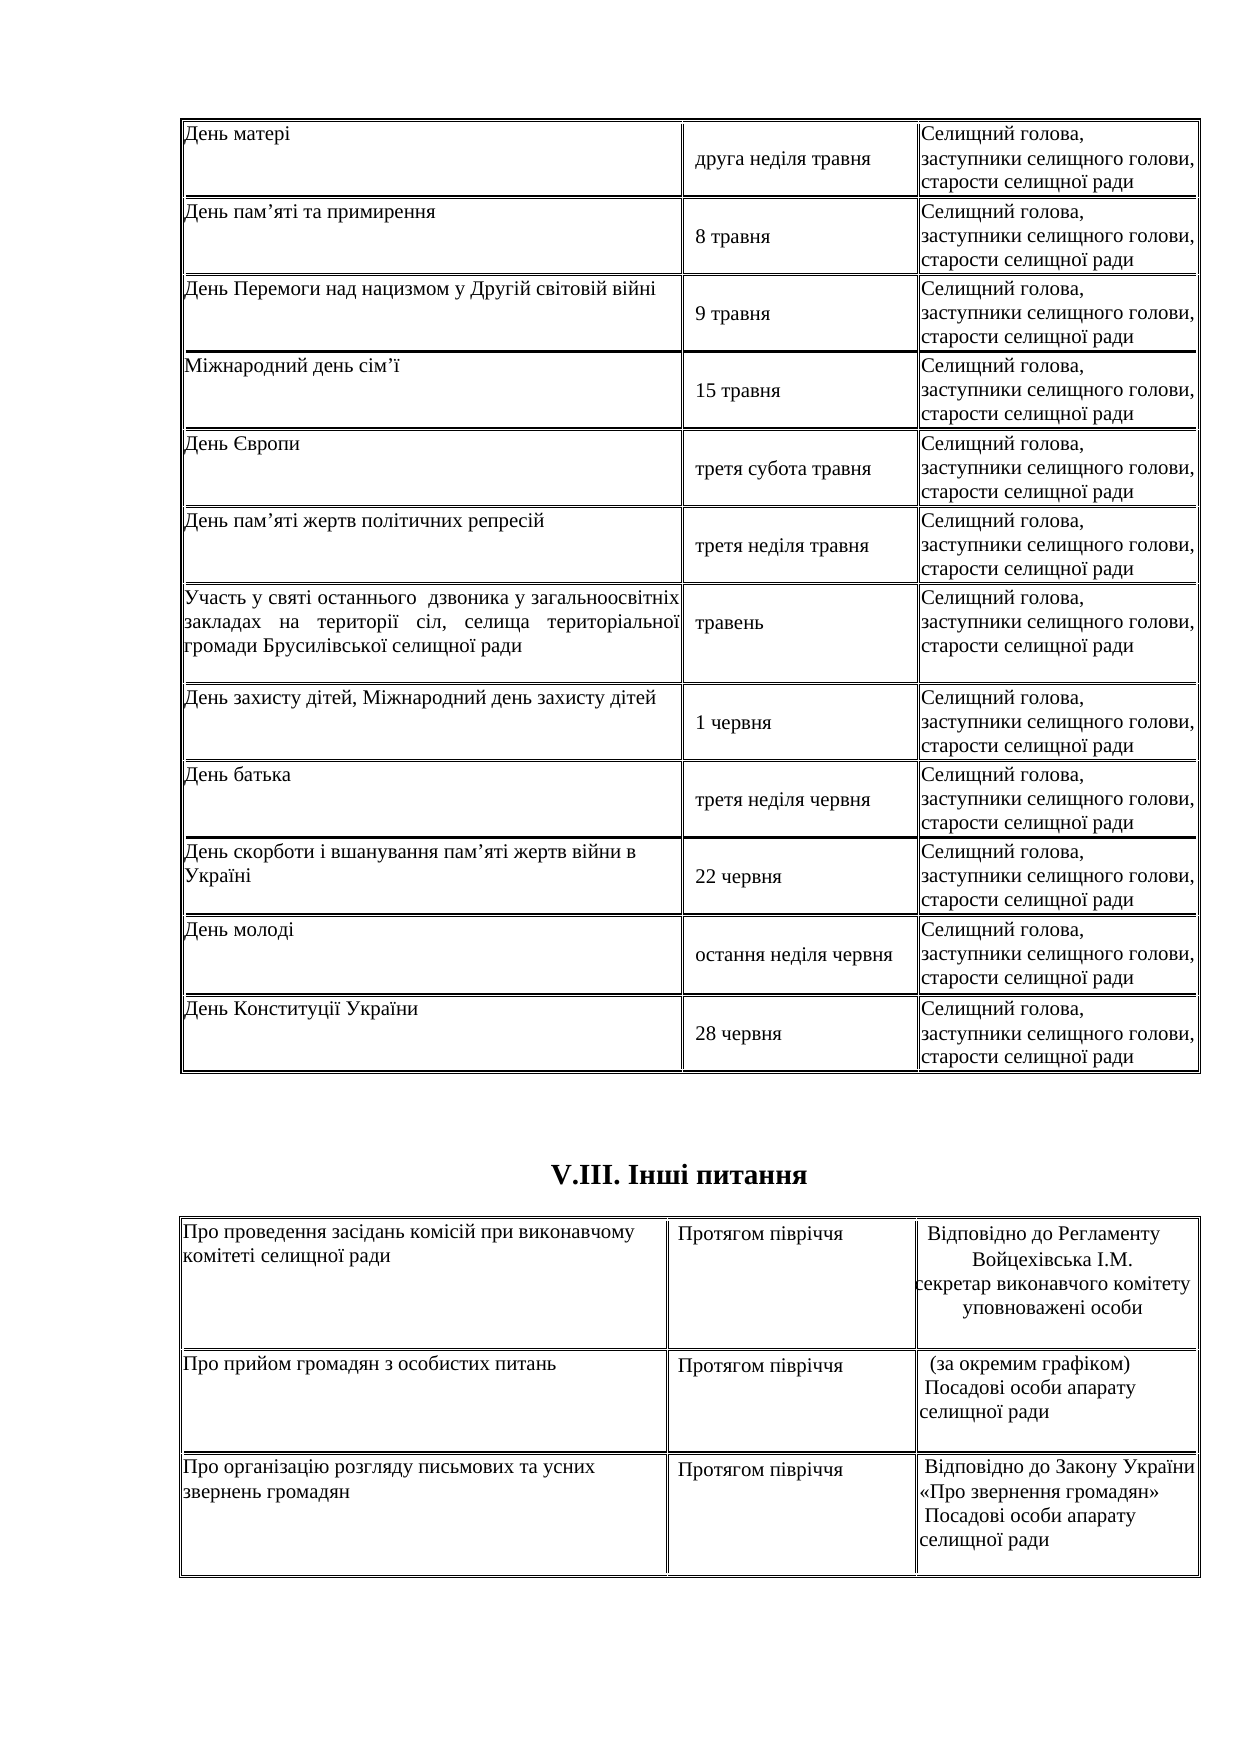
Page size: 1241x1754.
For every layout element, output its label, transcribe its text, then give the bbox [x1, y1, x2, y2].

table_cell Протягом півріччя [669, 1351, 915, 1451]
table_cell День батька [182, 759, 682, 836]
table_cell День молоді [184, 913, 681, 993]
table_cell Селищний голова, заступники селищного голови, старости селищної ради [919, 582, 1199, 681]
table_cell Про організацію розгляду письмових та усних звернень громадян [182, 1451, 668, 1575]
table_cell Селищний голова, заступники селищного голови, старости селищної ради [920, 427, 1198, 504]
table_cell Селищний голова, заступники селищного голови, старости селищної ради [919, 759, 1199, 836]
table_header Відповідно до Регламенту Войцехівська І.М. секретар виконавчого комітету уповноважені особи [917, 1219, 1198, 1348]
table_cell 9 травня [684, 276, 917, 350]
table_cell Участь у святі останнього дзвоника у загальноосвітніх закладах на території сіл, селища територіальної громади Брусилівської селищної ради [182, 582, 682, 681]
table_cell третя неділя травня [684, 508, 917, 582]
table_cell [920, 195, 1198, 273]
text V.ІІІ. Інші питання [188, 1157, 1171, 1191]
table_cell друга неділя травня [683, 122, 918, 195]
table_cell Відповідно до Закону України «Про звернення громадян» Посадові особи апарату селищної ради [917, 1451, 1198, 1575]
table_cell День Конституції України [184, 993, 682, 1070]
table_cell Селищний голова, заступники селищного голови, старости селищної ради [920, 681, 1198, 759]
table_cell 22 червня [684, 839, 917, 913]
table_cell Селищний голова, заступники селищного голови, старости селищної ради [920, 350, 1198, 427]
table_cell Селищний голова, заступники селищного голови, старости селищної ради [919, 273, 1199, 350]
table_cell День скорботи і вшанування пам’яті жертв війни в Україні [184, 836, 681, 913]
table_cell Селищний голова, заступники селищного голови, старости селищної ради [919, 993, 1198, 1070]
table_header Про проведення засідань комісій при виконавчому комітеті селищної ради [182, 1219, 668, 1348]
table_cell День пам’яті жертв політичних репресій [184, 505, 681, 582]
table_cell Селищний голова, заступники селищного голови, старости селищної ради [920, 836, 1198, 913]
table_header Протягом півріччя [668, 1219, 917, 1348]
table_cell 28 червня [683, 997, 918, 1070]
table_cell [919, 122, 1198, 195]
table_cell Селищний голова, заступники селищного голови, старости селищної ради [920, 913, 1198, 993]
table_cell 15 травня [684, 353, 917, 427]
table_cell День захисту дітей, Міжнародний день захисту дітей [184, 681, 681, 759]
table_cell травень [684, 585, 917, 681]
table_cell Міжнародний день сім’ї [184, 350, 681, 427]
table_cell День матері [184, 122, 682, 195]
table_cell третя субота травня [684, 431, 917, 504]
table_cell третя неділя червня [684, 762, 917, 836]
table_cell Про прийом громадян з особистих питань [180, 1348, 668, 1451]
table_cell День пам’яті та примирення [184, 195, 681, 273]
table_cell (за окремим графіком) Посадові особи апарату селищної ради [917, 1348, 1199, 1451]
table_cell Протягом півріччя [668, 1455, 917, 1575]
table_cell Селищний голова, заступники селищного голови, старости селищної ради [920, 505, 1198, 582]
table_cell 1 червня [684, 685, 917, 759]
table_cell День Перемоги над нацизмом у Другій світовій війні [182, 273, 682, 350]
table_cell День Європи [184, 427, 681, 504]
table_cell 8 травня [684, 199, 917, 273]
table_cell остання неділя червня [684, 917, 917, 993]
